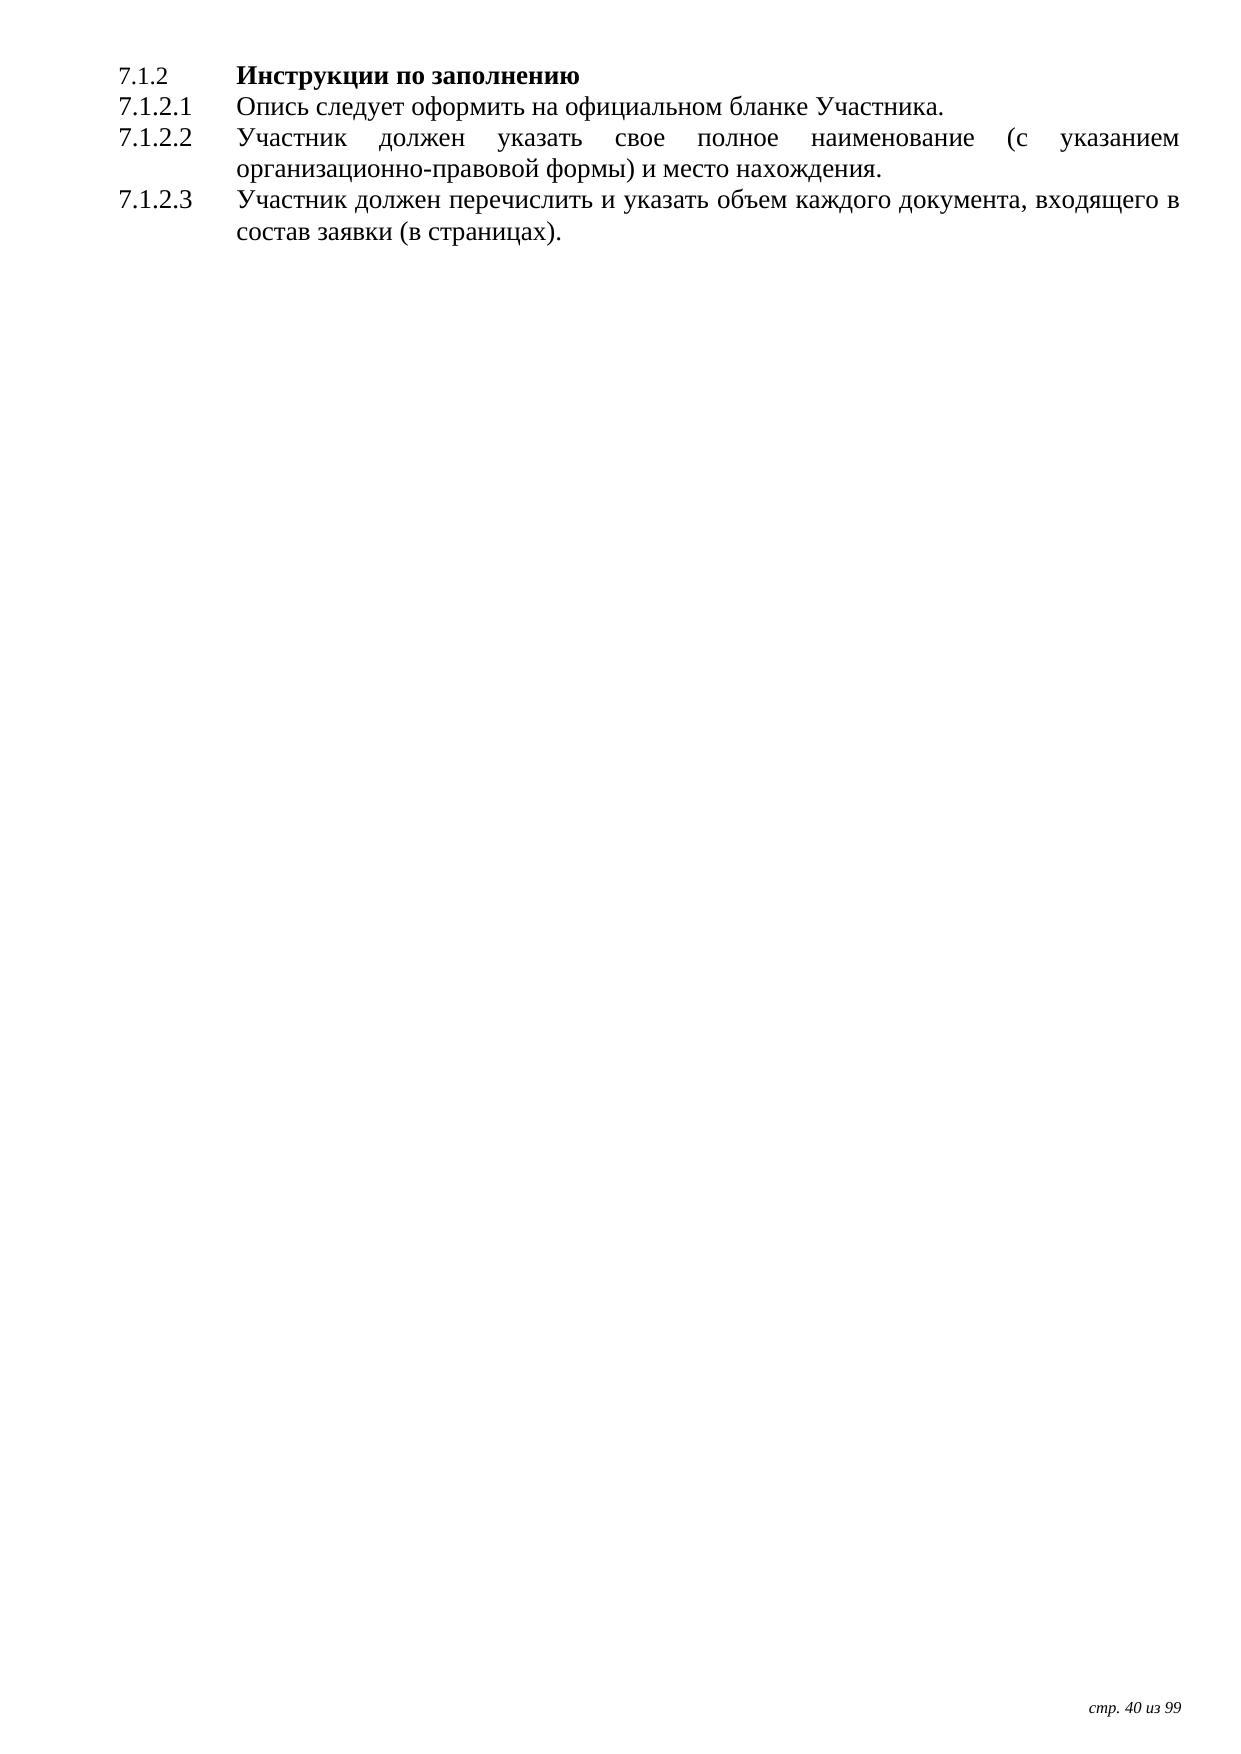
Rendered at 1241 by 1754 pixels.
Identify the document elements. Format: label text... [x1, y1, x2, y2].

list Инструкции по заполнению [118, 59, 1181, 90]
list Участник должен перечислить и указать объем каждого документа, входящего в состав заявки (в страницах). [118, 184, 1181, 246]
list Участник должен указать свое полное наименование (с указанием организационно-правовой формы) и место нахождения. [118, 121, 1181, 184]
list Опись следует оформить на официальном бланке Участника. [118, 90, 1181, 121]
